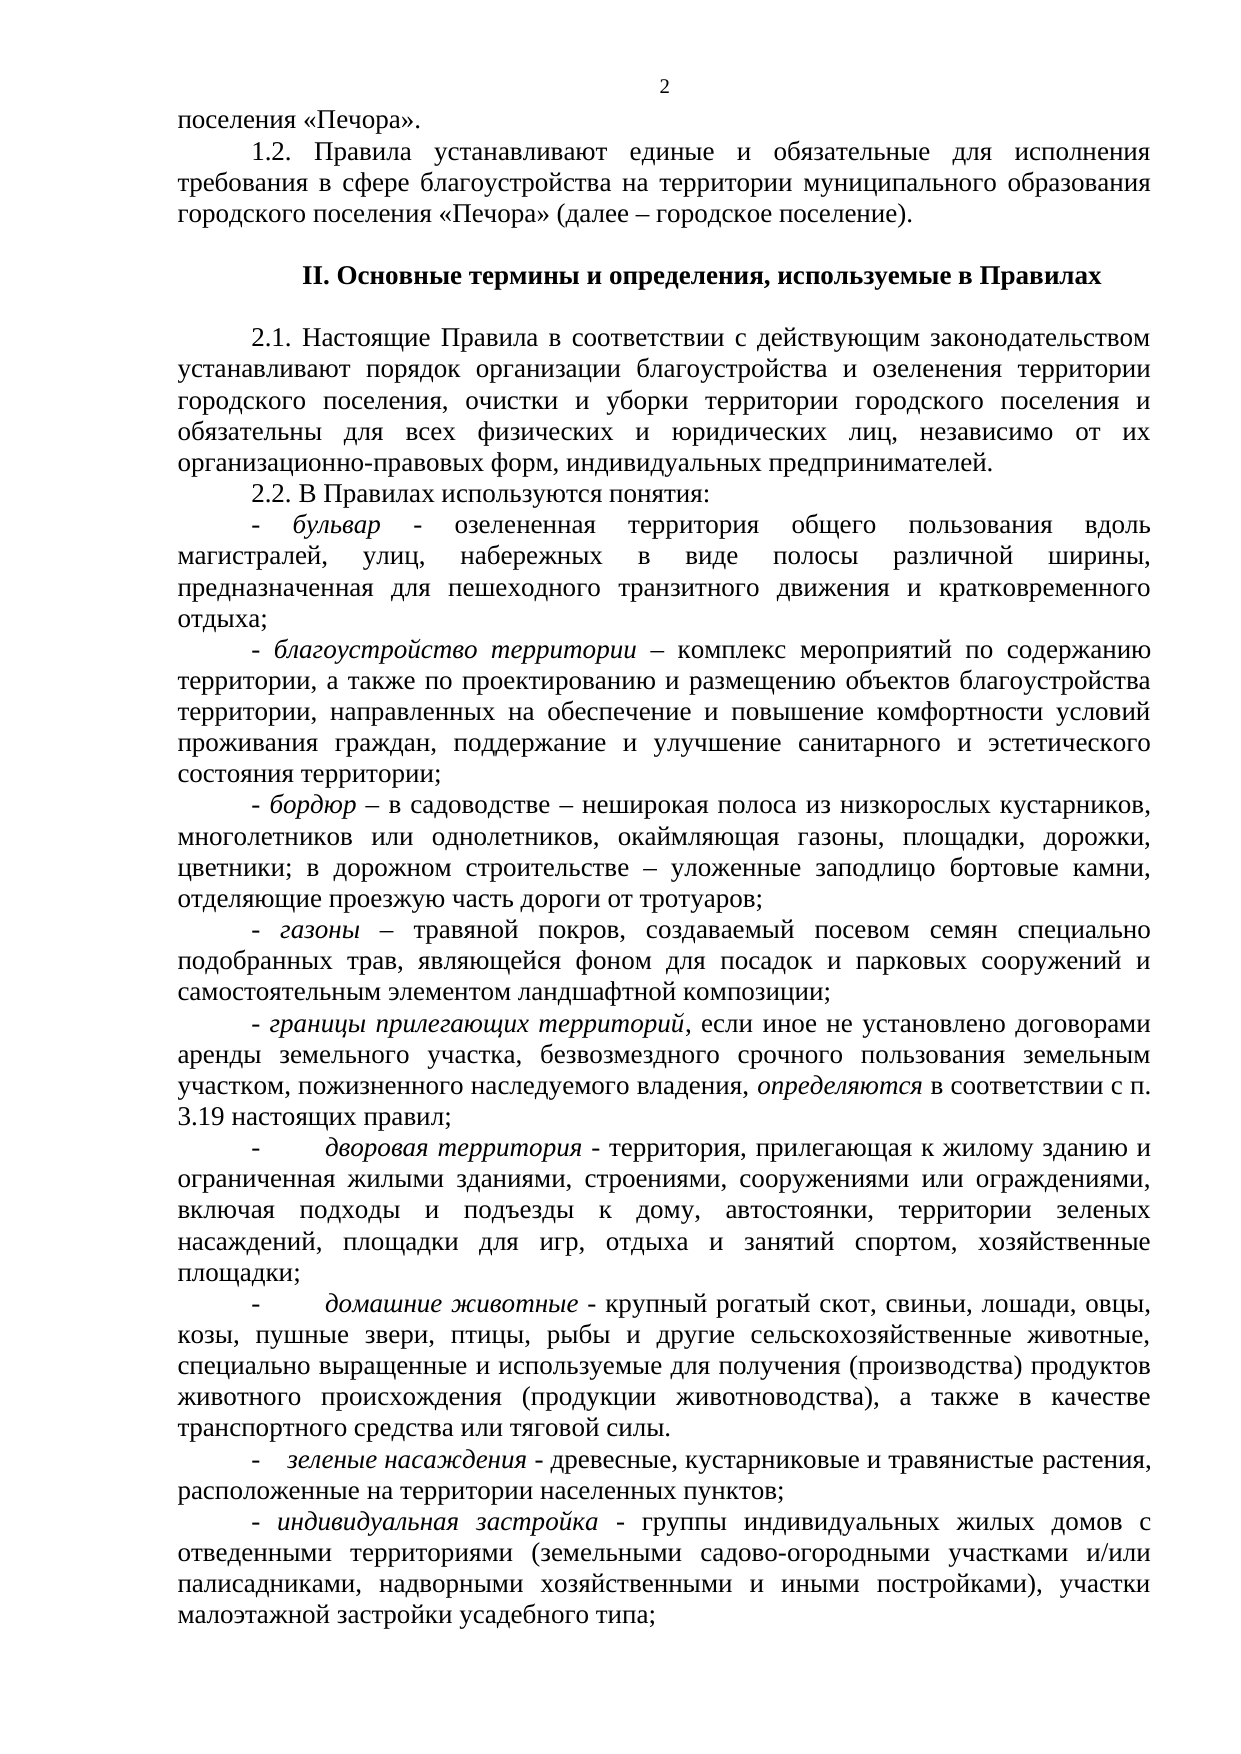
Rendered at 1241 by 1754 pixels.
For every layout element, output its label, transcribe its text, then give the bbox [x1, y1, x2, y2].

text - индивидуальная застройка - группы индивидуальных жилых домов с отведенными территориями (земельными садово-огородными участками и/или палисадниками, надворными хозяйственными и иными постройками), участки малоэтажной застройки усадебного типа; [177, 1505, 1152, 1629]
text - благоустройство территории – комплекс мероприятий по содержанию территории, а также по проектированию и размещению объектов благоустройства территории, направленных на обеспечение и повышение комфортности условий проживания граждан, поддержание и улучшение санитарного и эстетического состояния территории; [177, 633, 1152, 789]
list дворовая территория - территория, прилегающая к жилому зданию и ограниченная жилыми зданиями, строениями, сооружениями или ограждениями, включая подходы и подъезды к дому, автостоянки, территории зеленых насаждений, площадки для игр, отдыха и занятий спортом, хозяйственные площадки; [177, 1131, 1152, 1287]
text 2.2. В Правилах используются понятия: [251, 477, 1152, 508]
list домашние животные - крупный рогатый скот, свиньи, лошади, овцы, козы, пушные звери, птицы, рыбы и другие сельскохозяйственные животные, специально выращенные и используемые для получения (производства) продуктов животного происхождения (продукции животноводства), а также в качестве транспортного средства или тяговой силы. [177, 1287, 1152, 1443]
text - газоны – травяной покров, создаваемый посевом семян специально подобранных трав, являющейся фоном для посадок и парковых сооружений и самостоятельным элементом ландшафтной композиции; [177, 913, 1152, 1007]
text - зеленые насаждения - древесные, кустарниковые и травянистые растения, расположенные на территории населенных пунктов; [177, 1443, 1152, 1505]
text - границы прилегающих территорий, если иное не установлено договорами аренды земельного участка, безвозмездного срочного пользования земельным участком, пожизненного наследуемого владения, определяются в соответствии с п. 3.19 настоящих правил; [177, 1007, 1152, 1131]
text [177, 103, 1152, 134]
text II. Основные термины и определения, используемые в Правилах [252, 259, 1152, 290]
text 2.1. Настоящие Правила в соответствии с действующим законодательством устанавливают порядок организации благоустройства и озеленения территории городского поселения, очистки и уборки территории городского поселения и обязательны для всех физических и юридических лиц, независимо от их организационно-правовых форм, индивидуальных предпринимателей. [177, 321, 1152, 477]
text - бульвар - озелененная территория общего пользования вдоль магистралей, улиц, набережных в виде полосы различной ширины, предназначенная для пешеходного транзитного движения и кратковременного отдыха; [177, 508, 1152, 633]
text - бордюр – в садоводстве – неширокая полоса из низкорослых кустарников, многолетников или однолетников, окаймляющая газоны, площадки, дорожки, цветники; в дорожном строительстве – уложенные заподлицо бортовые камни, отделяющие проезжую часть дороги от тротуаров; [177, 789, 1152, 913]
text 1.2. Правила устанавливают единые и обязательные для исполнения требования в сфере благоустройства на территории муниципального образования городского поселения «Печора» (далее – городское поселение). [177, 134, 1152, 228]
